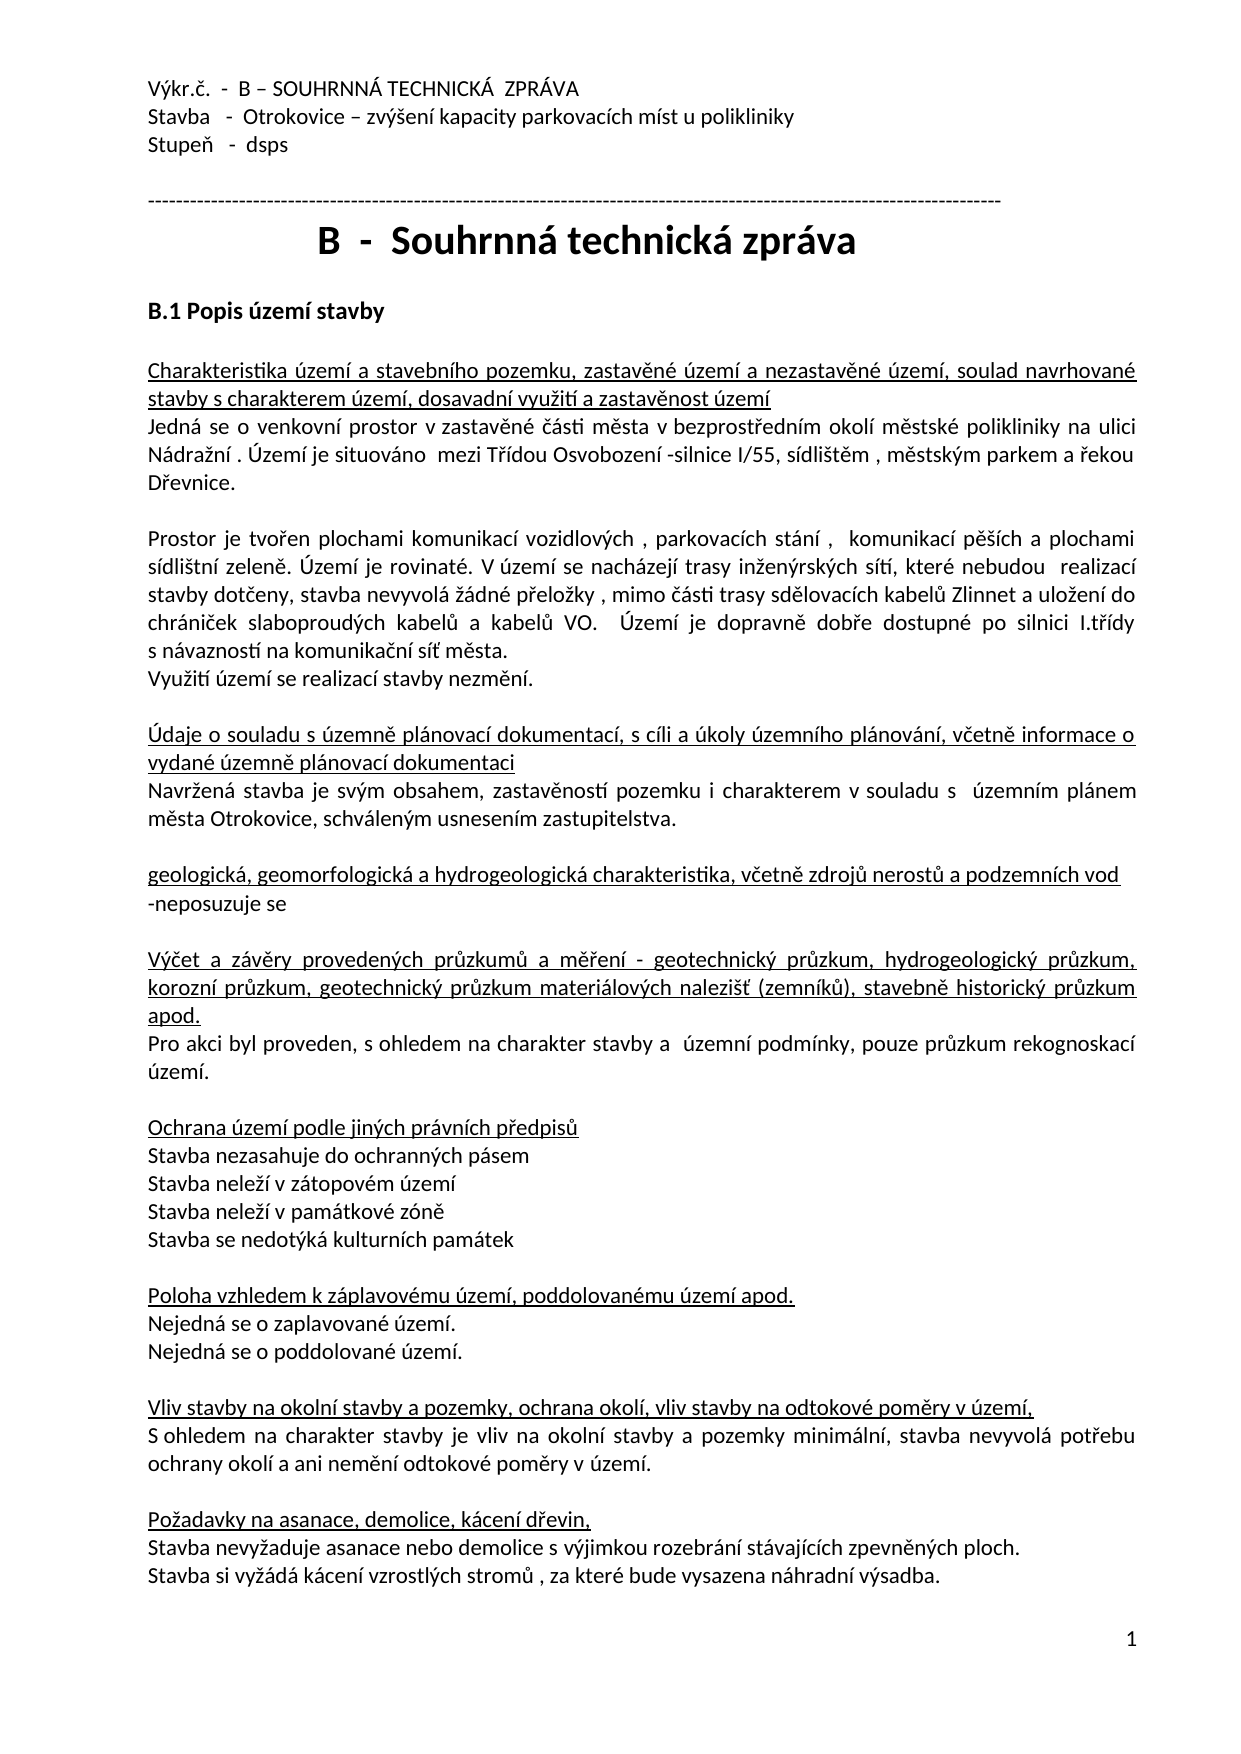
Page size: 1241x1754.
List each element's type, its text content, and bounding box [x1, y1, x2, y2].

text B.1 Popis území stavby [148, 295, 1137, 326]
text Nejedná se o zaplavované území. [148, 1309, 1137, 1337]
text Nejedná se o poddolované území. [148, 1337, 1137, 1365]
text Prostor je tvořen plochami komunikací vozidlových , parkovacích stání , komunikací pěších a plochami sídlištní zeleně. Území je rovinaté. V území se nacházejí trasy inženýrských sítí, které nebudou realizací stavby dotčeny, stavba nevyvolá žádné přeložky , mimo části trasy sdělovacích kabelů Zlinnet a uložení do chrániček slaboproudých kabelů a kabelů VO. Území je dopravně dobře dostupné po silnici I.třídy s návazností na komunikační síť města. [148, 524, 1137, 664]
text -neposuzuje se [148, 889, 1137, 917]
text Stavba nezasahuje do ochranných pásem [148, 1141, 1137, 1169]
text Výčet a závěry provedených průzkumů a měření - geotechnický průzkum, hydrogeologický průzkum, korozní průzkum, geotechnický průzkum materiálových nalezišť (zemníků), stavebně historický průzkum apod. [148, 945, 1137, 969]
text S ohledem na charakter stavby je vliv na okolní stavby a pozemky minimální, stavba nevyvolá potřebu ochrany okolí a ani nemění odtokové poměry v území. [148, 1421, 1137, 1477]
text Poloha vzhledem k záplavovému území, poddolovanému území apod. [148, 1281, 1137, 1309]
text Údaje o souladu s územně plánovací dokumentací, s cíli a úkoly územního plánování, včetně informace o vydané územně plánovací dokumentaci [148, 721, 1137, 777]
text Stavba neleží v památkové zóně [148, 1197, 1137, 1225]
text Charakteristika území a stavebního pozemku, zastavěné území a nezastavěné území, soulad navrhované stavby s charakterem území, dosavadní využití a zastavěnost území [148, 356, 1137, 380]
text Výčet a závěry provedených průzkumů a měření - geotechnický průzkum, hydrogeologický průzkum, korozní průzkum, geotechnický průzkum materiálových nalezišť (zemníků), stavebně historický průzkum apod. [148, 970, 1137, 997]
text Požadavky na asanace, demolice, kácení dřevin, [148, 1505, 1137, 1533]
text geologická, geomorfologická a hydrogeologická charakteristika, včetně zdrojů nerostů a podzemních vod [148, 861, 1137, 889]
text Vliv stavby na okolní stavby a pozemky, ochrana okolí, vliv stavby na odtokové poměry v území, [148, 1393, 1137, 1421]
text Navržená stavba je svým obsahem, zastavěností pozemku i charakterem v souladu s územním plánem města Otrokovice, schváleným usnesením zastupitelstva. [148, 777, 1137, 833]
text Pro akci byl proveden, s ohledem na charakter stavby a územní podmínky, pouze průzkum rekognoskací území. [148, 1029, 1137, 1085]
text Ochrana území podle jiných právních předpisů [148, 1113, 1137, 1141]
text Stavba nevyžaduje asanace nebo demolice s výjimkou rozebrání stávajících zpevněných ploch. [148, 1533, 1137, 1561]
text Výčet a závěry provedených průzkumů a měření - geotechnický průzkum, hydrogeologický průzkum, korozní průzkum, geotechnický průzkum materiálových nalezišť (zemníků), stavebně historický průzkum apod. [148, 998, 1137, 1029]
text Charakteristika území a stavebního pozemku, zastavěné území a nezastavěné území, soulad navrhované stavby s charakterem území, dosavadní využití a zastavěnost území [148, 382, 1137, 412]
text B - Souhrnná technická zpráva [148, 214, 1137, 265]
text Využití území se realizací stavby nezmění. [148, 664, 1137, 692]
text Stavba se nedotýká kulturních památek [148, 1225, 1137, 1253]
text Jedná se o venkovní prostor v zastavěné části města v bezprostředním okolí městské polikliniky na ulici Nádražní . Území je situováno mezi Třídou Osvobození -silnice I/55, sídlištěm , městským parkem a řekou Dřevnice. [148, 412, 1137, 496]
text Stavba neleží v zátopovém území [148, 1169, 1137, 1197]
text Stavba si vyžádá kácení vzrostlých stromů , za které bude vysazena náhradní výsadba. [148, 1561, 1137, 1589]
